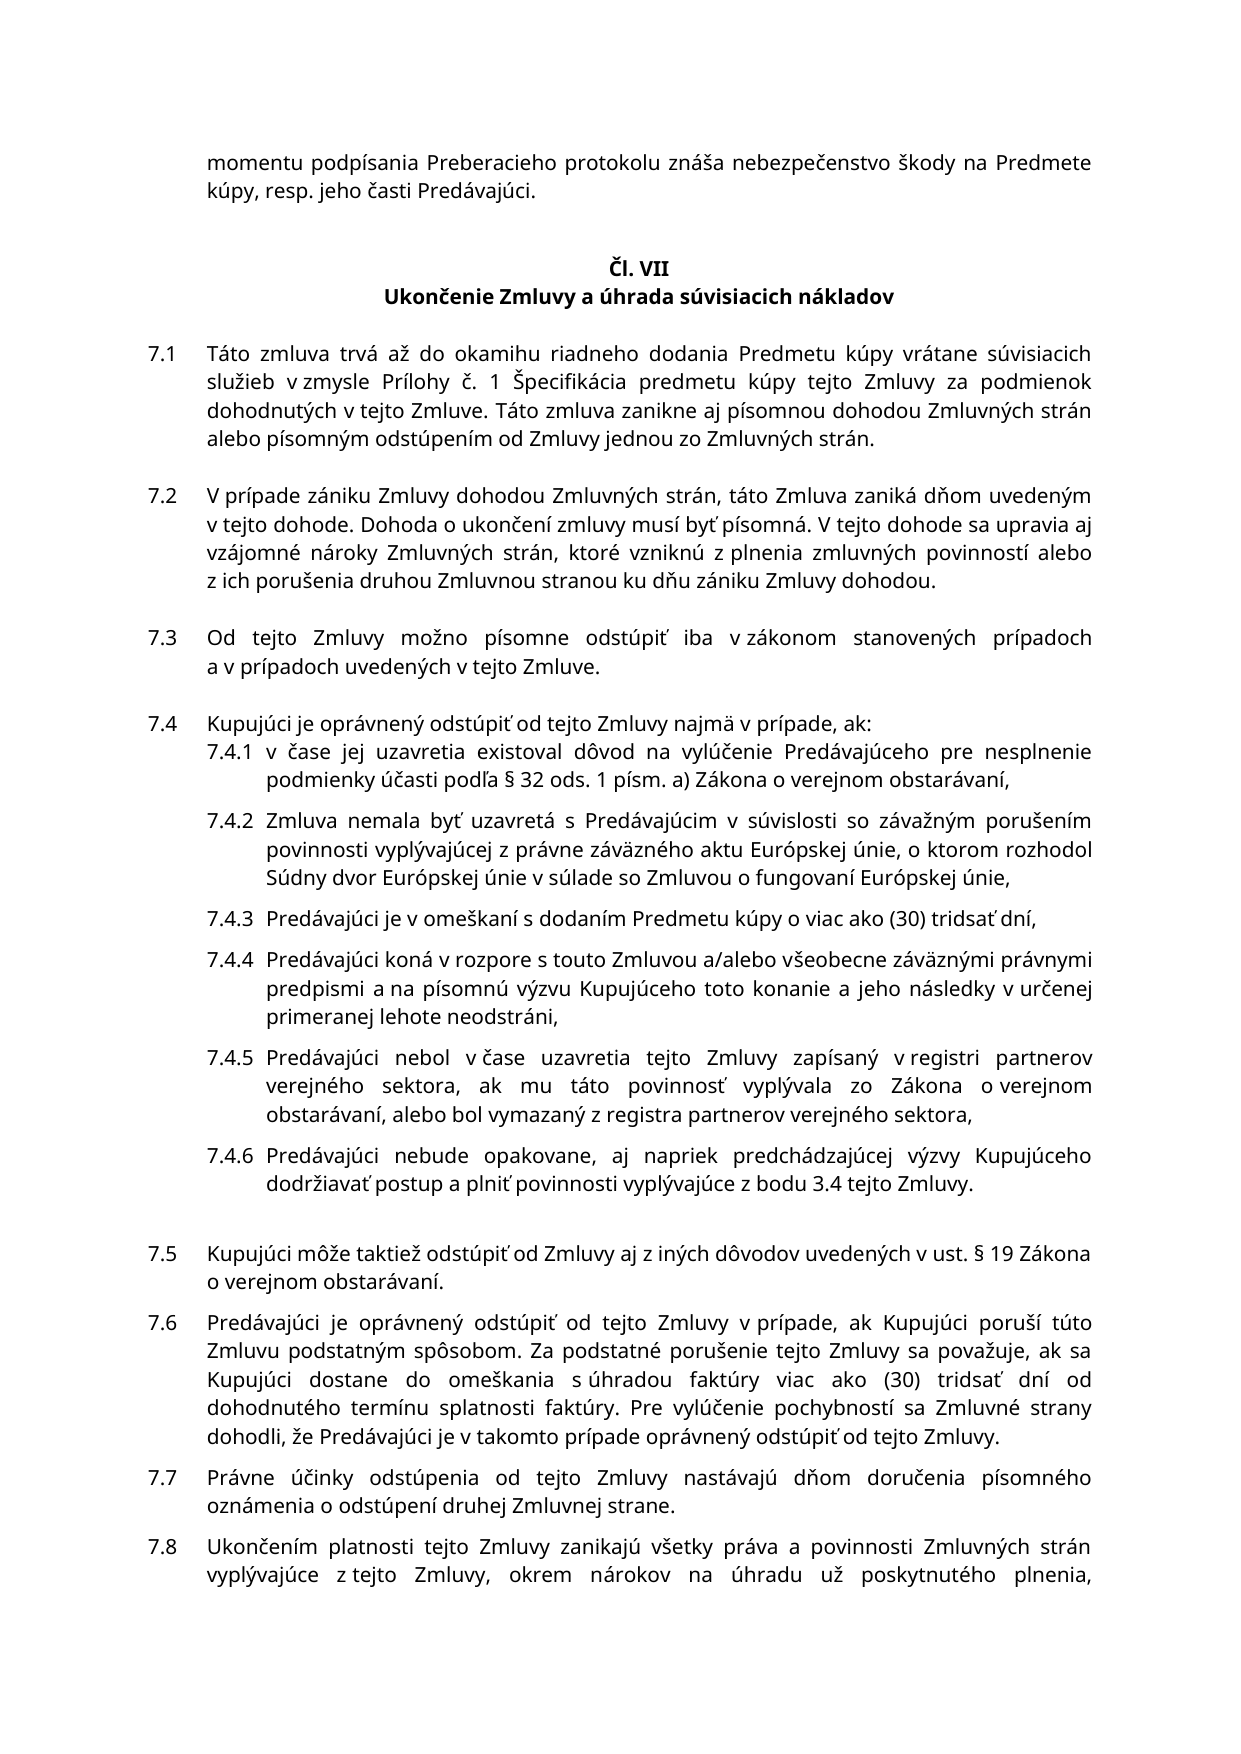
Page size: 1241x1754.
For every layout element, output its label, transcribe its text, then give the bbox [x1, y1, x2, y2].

list Kupujúci môže taktiež odstúpiť od Zmluvy aj z iných dôvodov uvedených v ust. § 19 Zákona o verejnom obstarávaní. [148, 1239, 1093, 1296]
list Od tejto Zmluvy možno písomne odstúpiť iba v zákonom stanovených prípadoch a v prípadoch uvedených v tejto Zmluve. [148, 623, 1093, 680]
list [148, 1532, 1093, 1589]
list Kupujúci je oprávnený odstúpiť od tejto Zmluvy najmä v prípade, ak: [148, 709, 1093, 737]
text Čl. VII [185, 254, 1093, 282]
list Predávajúci nebol v čase uzavretia tejto Zmluvy zapísaný v registri partnerov verejného sektora, ak mu táto povinnosť vyplývala zo Zákona o verejnom obstarávaní, alebo bol vymazaný z registra partnerov verejného sektora, [207, 1043, 1093, 1128]
list Predávajúci je v omeškaní s dodaním Predmetu kúpy o viac ako (30) tridsať dní, [207, 904, 1093, 933]
list Predávajúci nebude opakovane, aj napriek predchádzajúcej výzvy Kupujúceho dodržiavať postup a plniť povinnosti vyplývajúce z bodu 3.4 tejto Zmluvy. [207, 1141, 1093, 1198]
list Zmluva nemala byť uzavretá s Predávajúcim v súvislosti so závažným porušením povinnosti vyplývajúcej z právne záväzného aktu Európskej únie, o ktorom rozhodol Súdny dvor Európskej únie v súlade so Zmluvou o fungovaní Európskej únie, [207, 807, 1093, 892]
list Predávajúci je oprávnený odstúpiť od tejto Zmluvy v prípade, ak Kupujúci poruší túto Zmluvu podstatným spôsobom. Za podstatné porušenie tejto Zmluvy sa považuje, ak sa Kupujúci dostane do omeškania s úhradou faktúry viac ako (30) tridsať dní od dohodnutého termínu splatnosti faktúry. Pre vylúčenie pochybností sa Zmluvné strany dohodli, že Predávajúci je v takomto prípade oprávnený odstúpiť od tejto Zmluvy. [148, 1308, 1093, 1450]
list Táto zmluva trvá až do okamihu riadneho dodania Predmetu kúpy vrátane súvisiacich služieb v zmysle Prílohy č. 1 Špecifikácia predmetu kúpy tejto Zmluvy za podmienok dohodnutých v tejto Zmluve. Táto zmluva zanikne aj písomnou dohodou Zmluvných strán alebo písomným odstúpením od Zmluvy jednou zo Zmluvných strán. [148, 339, 1093, 453]
list Právne účinky odstúpenia od tejto Zmluvy nastávajú dňom doručenia písomného oznámenia o odstúpení druhej Zmluvnej strane. [148, 1463, 1093, 1520]
list Predávajúci koná v rozpore s touto Zmluvou a/alebo všeobecne záväznými právnymi predpismi a na písomnú výzvu Kupujúceho toto konanie a jeho následky v určenej primeranej lehote neodstráni, [207, 945, 1093, 1031]
list v čase jej uzavretia existoval dôvod na vylúčenie Predávajúceho pre nesplnenie podmienky účasti podľa § 32 ods. 1 písm. a) Zákona o verejnom obstarávaní, [207, 737, 1093, 794]
list V prípade zániku Zmluvy dohodou Zmluvných strán, táto Zmluva zaniká dňom uvedeným v tejto dohode. Dohoda o ukončení zmluvy musí byť písomná. V tejto dohode sa upravia aj vzájomné nároky Zmluvných strán, ktoré vzniknú z plnenia zmluvných povinností alebo z ich porušenia druhou Zmluvnou stranou ku dňu zániku Zmluvy dohodou. [148, 481, 1093, 595]
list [148, 148, 1093, 204]
text Ukončenie Zmluvy a úhrada súvisiacich nákladov [185, 282, 1093, 311]
